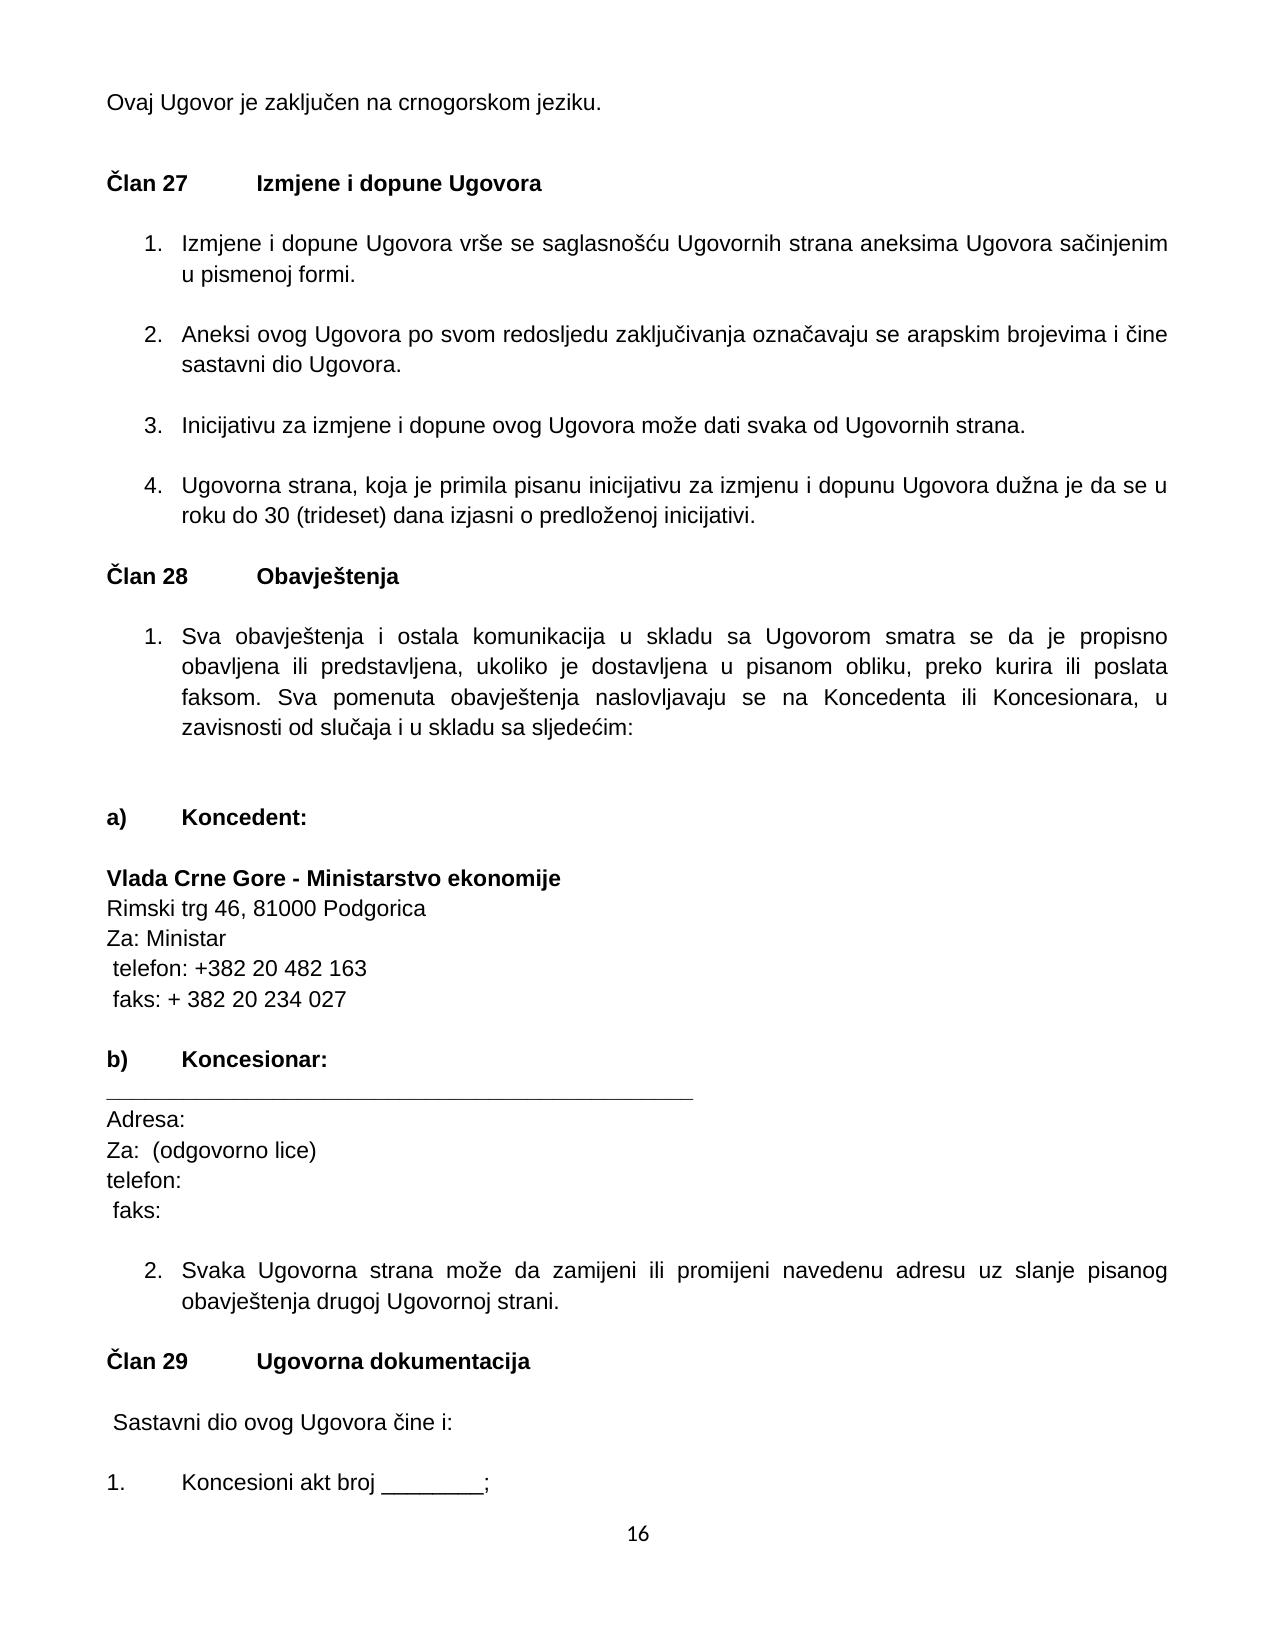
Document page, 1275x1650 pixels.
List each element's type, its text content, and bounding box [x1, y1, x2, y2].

list Izmjene i dopune Ugovora [106, 170, 1169, 196]
list Svaka Ugovorna strana može da zamijeni ili promijeni navedenu adresu uz slanje pisanog obavještenja drugoj Ugovornoj strani. [144, 1257, 1169, 1314]
text faks: + 382 20 234 027 [106, 986, 1169, 1012]
list Sva obavještenja i ostala komunikacija u skladu sa Ugovorom smatra se da je propisno obavljena ili predstavljena, ukoliko je dostavljena u pisanom obliku, preko kurira ili poslata faksom. Sva pomenuta obavještenja naslovljavaju se na Koncedenta ili Koncesionara, u zavisnosti od slučaja i u skladu sa sljedećim: [144, 623, 1169, 740]
text Za: (odgovorno lice) [106, 1137, 1169, 1163]
text telefon: [106, 1167, 1169, 1193]
list Koncesioni akt broj ________; [106, 1469, 1169, 1495]
text telefon: +382 20 482 163 [106, 955, 1169, 982]
text Sastavni dio ovog Ugovora čine i: [106, 1408, 1169, 1435]
text Adresa: [106, 1106, 1169, 1133]
list Koncesionar: [106, 1046, 1169, 1072]
list Ugovorna dokumentacija [106, 1348, 1169, 1374]
text Rimski trg 46, 81000 Podgorica [106, 895, 1169, 921]
text Za: Ministar [106, 925, 1169, 951]
text Vlada Crne Gore - Ministarstvo ekonomije [106, 865, 1169, 891]
list Inicijativu za izmjene i dopune ovog Ugovora može dati svaka od Ugovornih strana. [144, 412, 1169, 438]
text ______________________________________________ [106, 1076, 1169, 1102]
text faks: [106, 1197, 1169, 1223]
list Aneksi ovog Ugovora po svom redosljedu zaključivanja označavaju se arapskim brojevima i čine sastavni dio Ugovora. [144, 321, 1169, 377]
list Izmjene i dopune Ugovora vrše se saglasnošću Ugovornih strana aneksima Ugovora sačinjenim u pismenoj formi. [144, 230, 1169, 287]
list Obavještenja [106, 563, 1169, 589]
list Ugovorna strana, koja je primila pisanu inicijativu za izmjenu i dopunu Ugovora dužna je da se u roku do 30 (trideset) dana izjasni o predloženoj inicijativi. [144, 472, 1169, 528]
text Ovaj Ugovor je zaključen na crnogorskom jeziku. [106, 89, 1169, 115]
list Koncedent: [106, 804, 1169, 831]
